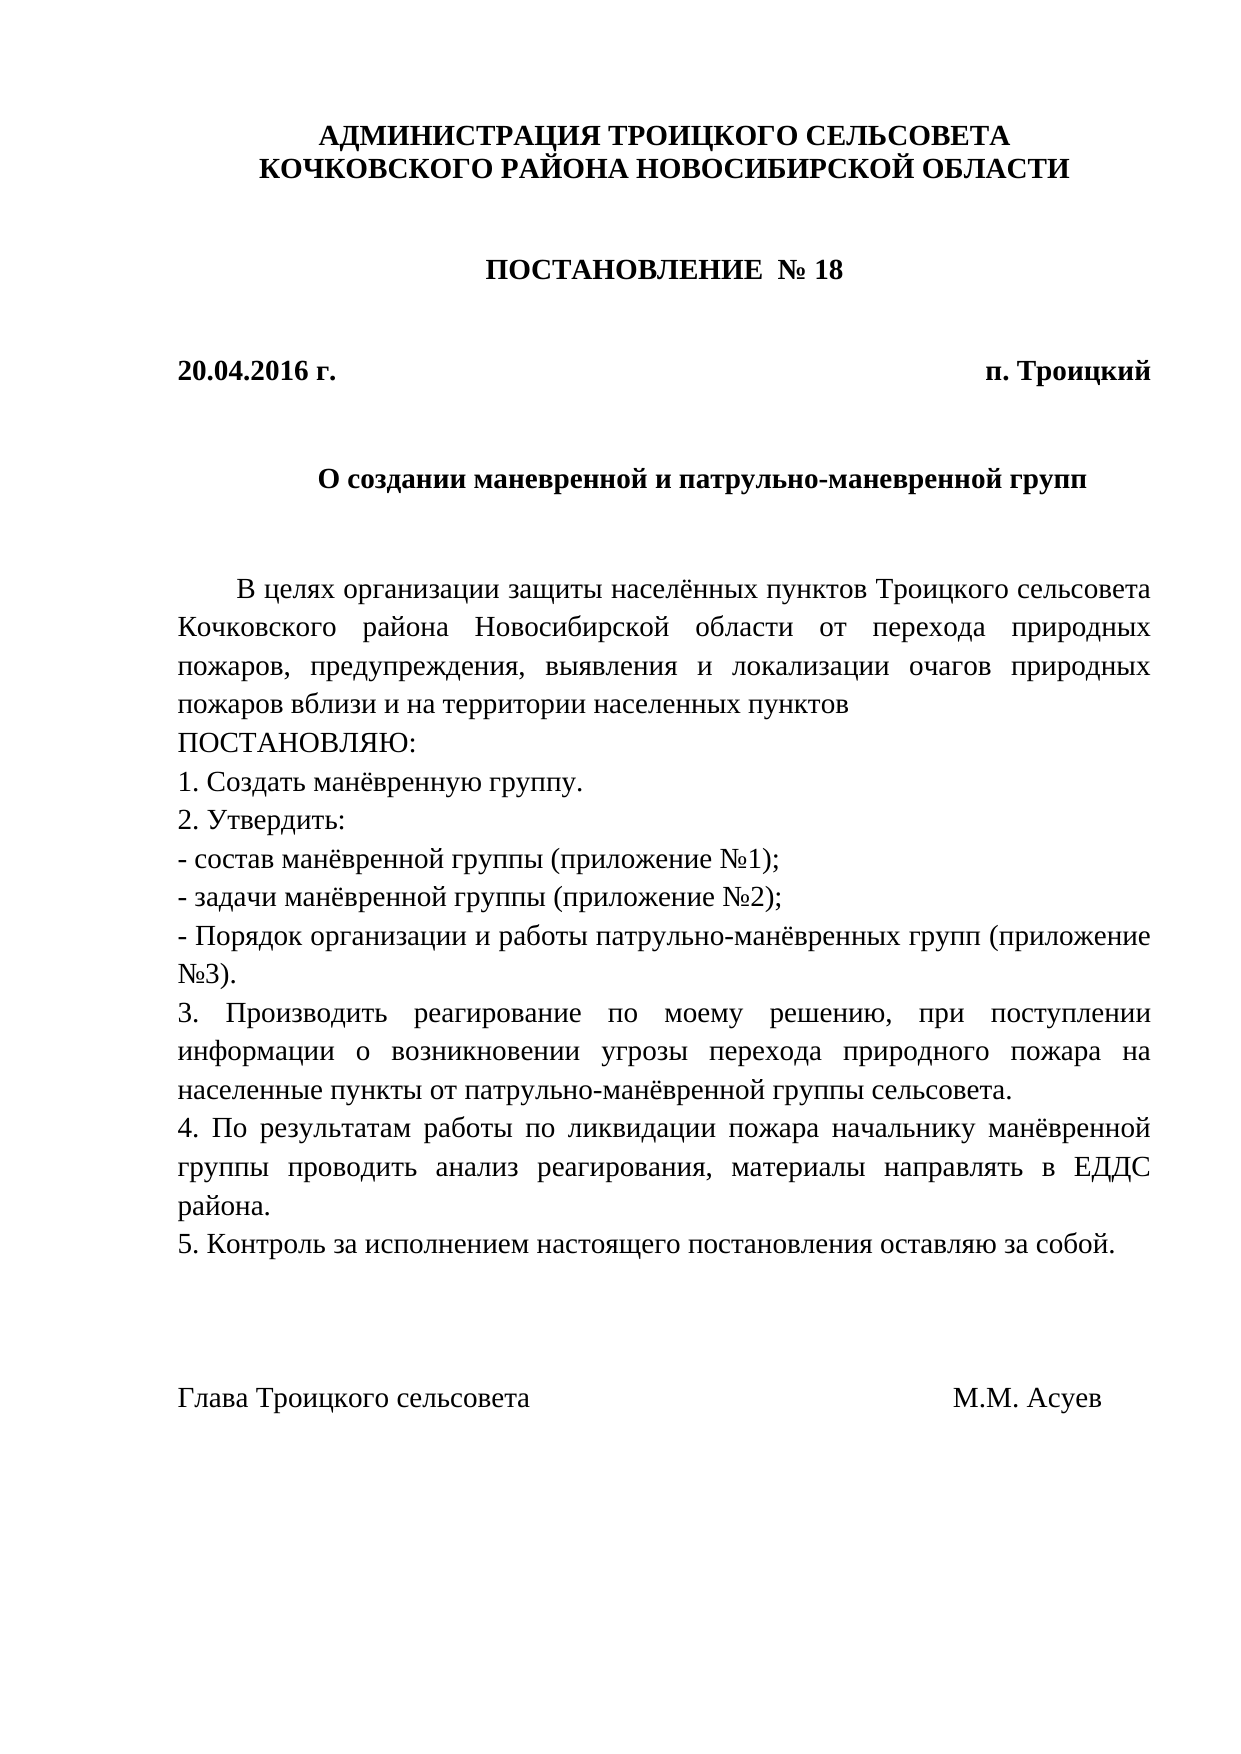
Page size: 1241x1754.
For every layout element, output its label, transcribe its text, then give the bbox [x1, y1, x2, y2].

text 2. Утвердить: [177, 802, 1152, 836]
text 4. По результатам работы по ликвидации пожара начальнику манёвренной группы проводить анализ реагирования, материалы направлять в ЕДДС района. [177, 1111, 1152, 1221]
text 20.04.2016 г. п. Троицкий [177, 353, 1152, 386]
text АДМИНИСТРАЦИЯ ТРОИЦКОГО СЕЛЬСОВЕТА [177, 118, 1152, 152]
text 5. Контроль за исполнением настоящего постановления оставляю за собой. [177, 1226, 1152, 1260]
text 1. Создать манёвренную группу. [177, 764, 1152, 797]
text - состав манёвренной группы (приложение №1); [177, 841, 1152, 874]
text Глава Троицкого сельсовета М.М. Асуев [177, 1380, 1152, 1414]
text 3. Производить реагирование по моему решению, при поступлении информации о возникновении угрозы перехода природного пожара на населенные пункты от патрульно-манёвренной группы сельсовета. [177, 995, 1152, 1106]
text О создании маневренной и патрульно-маневренной групп [179, 458, 1152, 496]
text ПОСТАНОВЛЯЮ: [177, 725, 1152, 759]
text КОЧКОВСКОГО РАЙОНА НОВОСИБИРСКОЙ ОБЛАСТИ [177, 152, 1152, 185]
text - Порядок организации и работы патрульно-манёвренных групп (приложение №3). [177, 918, 1152, 990]
text - задачи манёвренной группы (приложение №2); [177, 879, 1152, 913]
text В целях организации защиты населённых пунктов Троицкого сельсовета Кочковского района Новосибирской области от перехода природных пожаров, предупреждения, выявления и локализации очагов природных пожаров вблизи и на территории населенных пунктов [177, 571, 1152, 720]
text ПОСТАНОВЛЕНИЕ № 18 [177, 252, 1152, 286]
